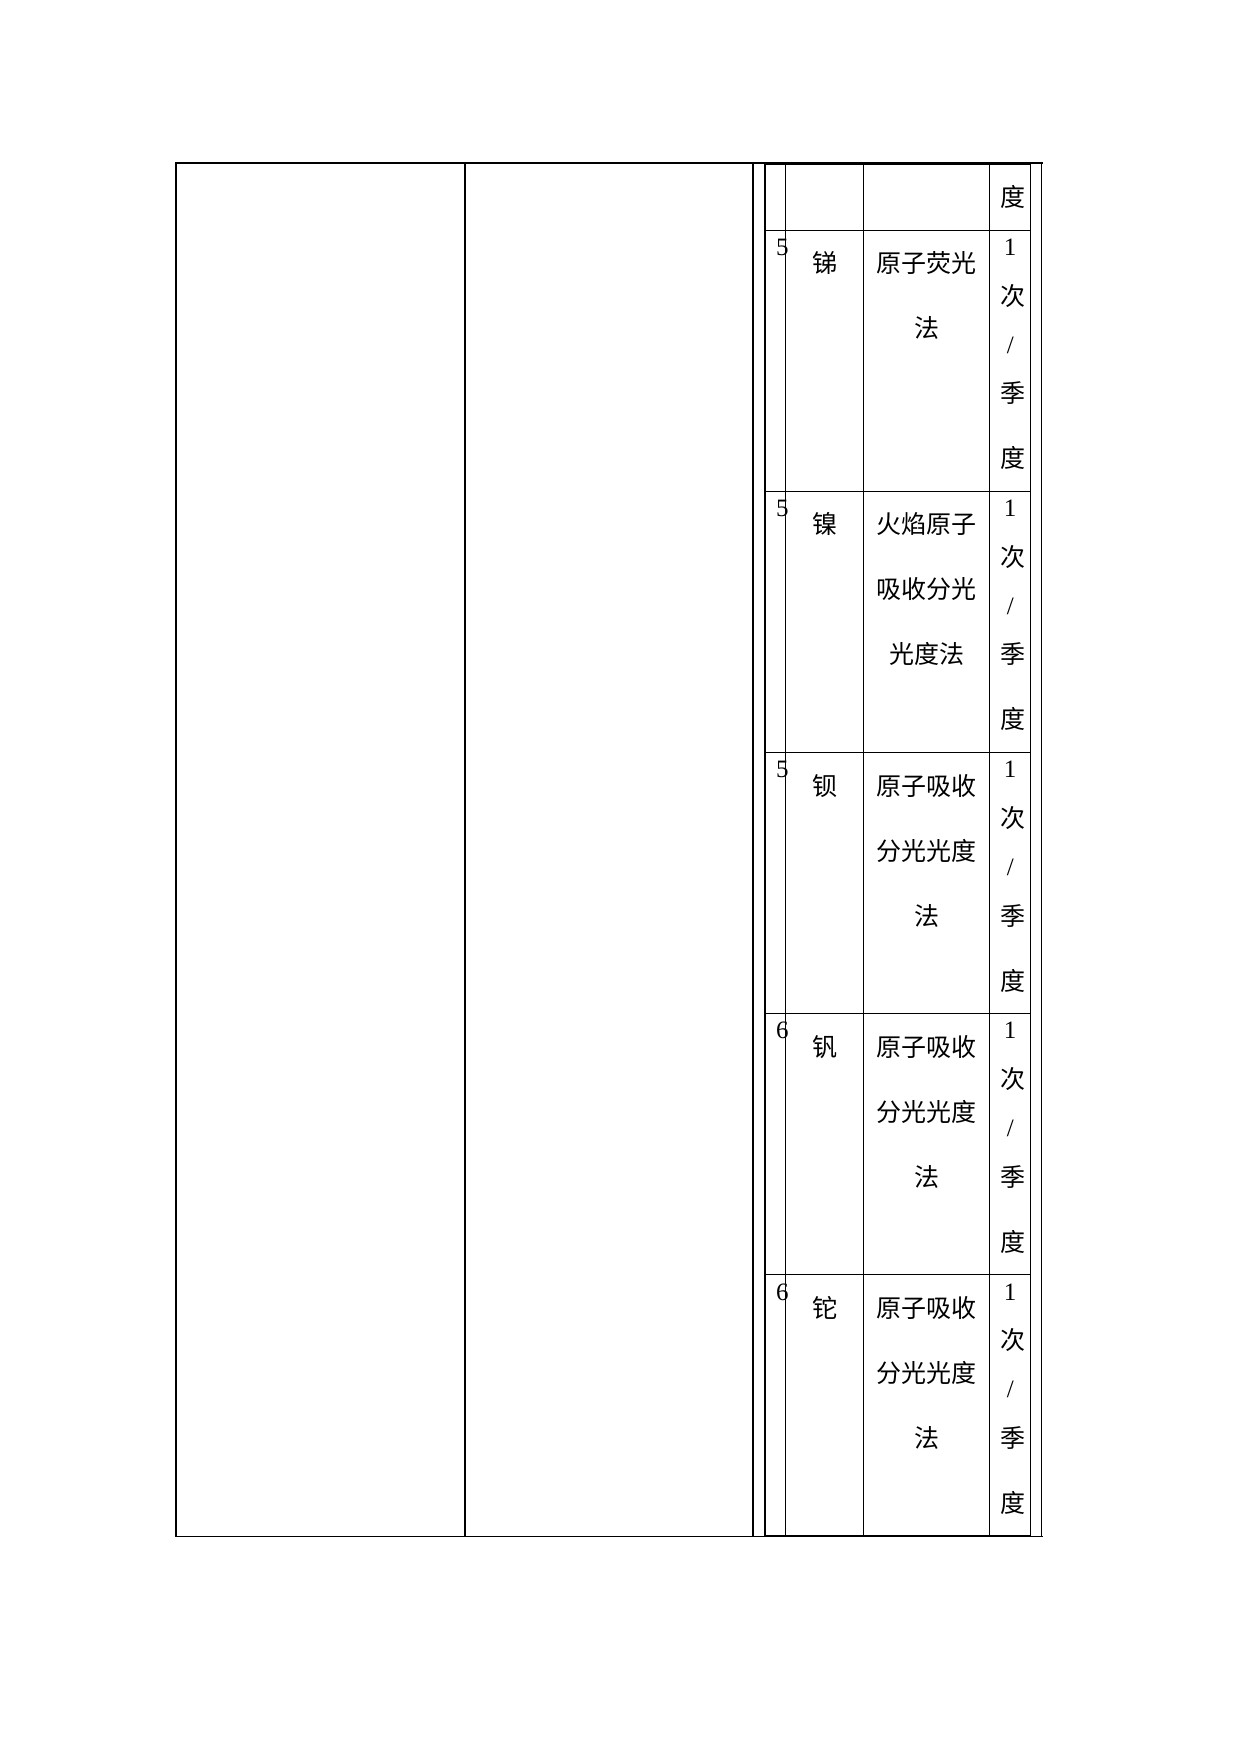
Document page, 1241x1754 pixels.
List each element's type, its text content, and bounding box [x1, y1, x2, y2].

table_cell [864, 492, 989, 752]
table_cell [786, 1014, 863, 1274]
table_cell [177, 164, 464, 1536]
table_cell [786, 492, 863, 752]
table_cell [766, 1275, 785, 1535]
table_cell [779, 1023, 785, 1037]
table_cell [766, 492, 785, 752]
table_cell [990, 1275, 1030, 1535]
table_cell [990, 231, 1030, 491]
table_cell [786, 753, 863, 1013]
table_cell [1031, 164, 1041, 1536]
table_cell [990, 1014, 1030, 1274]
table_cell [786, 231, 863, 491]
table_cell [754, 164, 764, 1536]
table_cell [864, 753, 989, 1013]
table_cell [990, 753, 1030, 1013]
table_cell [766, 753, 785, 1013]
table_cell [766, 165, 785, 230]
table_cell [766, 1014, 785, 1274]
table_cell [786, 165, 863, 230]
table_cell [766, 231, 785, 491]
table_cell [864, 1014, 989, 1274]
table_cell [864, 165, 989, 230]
table_cell 1 [466, 164, 752, 1536]
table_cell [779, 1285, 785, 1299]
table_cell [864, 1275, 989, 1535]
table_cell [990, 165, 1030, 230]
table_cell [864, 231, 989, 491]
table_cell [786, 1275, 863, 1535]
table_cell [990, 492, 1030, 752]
